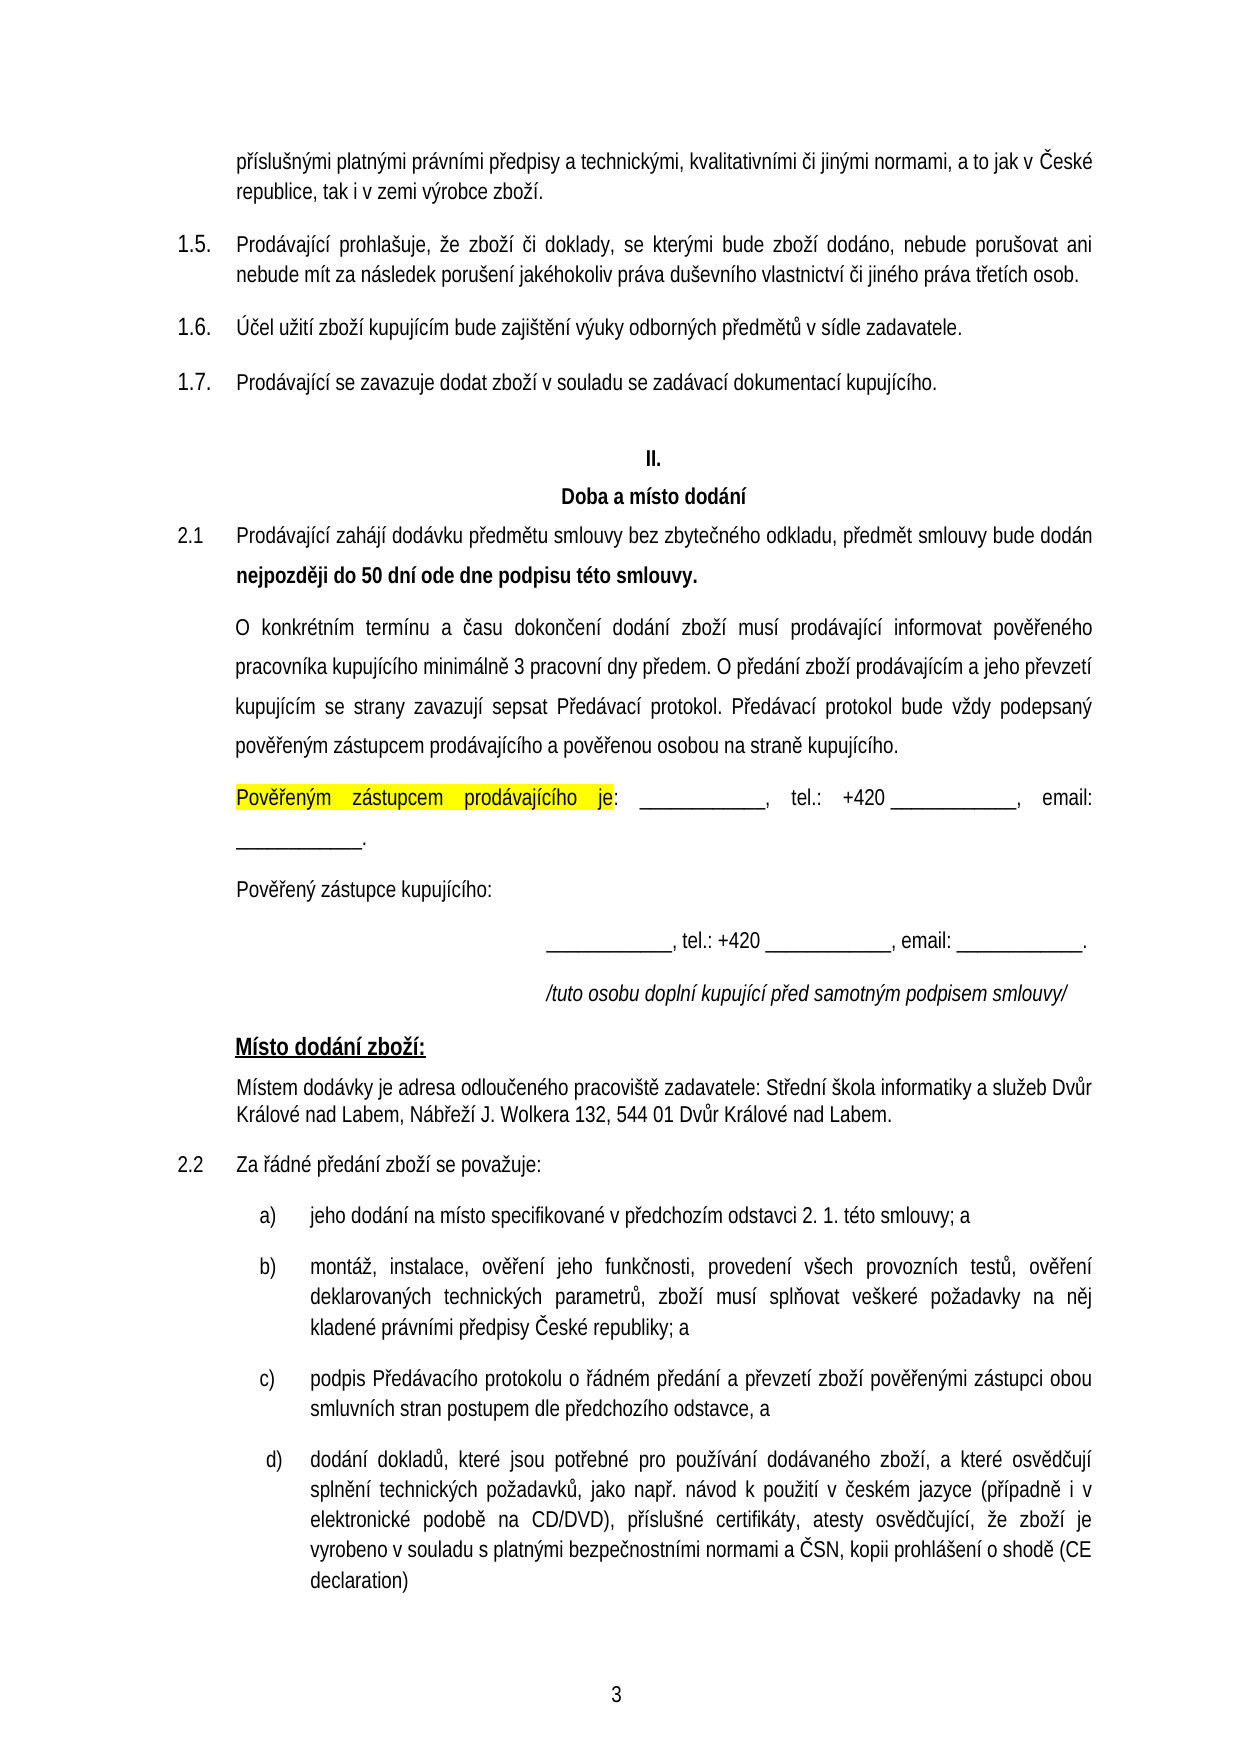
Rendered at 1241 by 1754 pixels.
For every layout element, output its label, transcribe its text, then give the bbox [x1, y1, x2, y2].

text Pověřeným zástupcem prodávajícího je: ____________, tel.: +420 ____________, email: ____________. [236, 784, 1093, 850]
list Prodávající zahájí dodávku předmětu smlouvy bez zbytečného odkladu, předmět smlouvy bude dodán nejpozději do 50 dní ode dne podpisu této smlouvy. [177, 522, 1093, 588]
list Prodávající prohlašuje, že zboží či doklady, se kterými bude zboží dodáno, nebude porušovat ani nebude mít za následek porušení jakéhokoliv práva duševního vlastnictví či jiného práva třetích osob. [177, 229, 1093, 288]
subtitle Doba a místo dodání [214, 483, 1093, 510]
text Pověřený zástupce kupujícího: [236, 876, 1093, 902]
list dodání dokladů, které jsou potřebné pro používání dodávaného zboží, a které osvědčují splnění technických požadavků, jako např. návod k použití v českém jazyce (případně i v elektronické podobě na CD/DVD), příslušné certifikáty, atesty osvědčující, že zboží je vyrobeno v souladu s platnými bezpečnostními normami a ČSN, kopii prohlášení o shodě (CE declaration) [266, 1446, 1093, 1593]
text II. [214, 444, 1093, 471]
text Místo dodání zboží: [235, 1031, 1093, 1060]
list Účel užití zboží kupujícím bude zajištění výuky odborných předmětů v sídle zadavatele. [177, 312, 1093, 341]
text O konkrétním termínu a času dokončení dodání zboží musí prodávající informovat pověřeného pracovníka kupujícího minimálně 3 pracovní dny předem. O předání zboží prodávajícím a jeho převzetí kupujícím se strany zavazují sepsat Předávací protokol. Předávací protokol bude vždy podepsaný pověřeným zástupcem prodávajícího a pověřenou osobou na straně kupujícího. [235, 614, 1093, 758]
text Místem dodávky je adresa odloučeného pracoviště zadavatele: Střední škola informatiky a služeb Dvůr Králové nad Labem, Nábřeží J. Wolkera 132, 544 01 Dvůr Králové nad Labem. [236, 1074, 1093, 1127]
list Za řádné předání zboží se považuje: [177, 1151, 1093, 1177]
text /tuto osobu doplní kupující před samotným podpisem smlouvy/ [546, 979, 1093, 1006]
list jeho dodání na místo specifikované v předchozím odstavci 2. 1. této smlouvy; a [259, 1202, 1093, 1228]
text ____________, tel.: +420 ____________, email: ____________. [546, 927, 1093, 954]
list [177, 148, 1093, 204]
list montáž, instalace, ověření jeho funkčnosti, provedení všech provozních testů, ověření deklarovaných technických parametrů, zboží musí splňovat veškeré požadavky na něj kladené právními předpisy České republiky; a [259, 1253, 1093, 1340]
list podpis Předávacího protokolu o řádném předání a převzetí zboží pověřenými zástupci obou smluvních stran postupem dle předchozího odstavce, a [259, 1364, 1093, 1421]
list Prodávající se zavazuje dodat zboží v souladu se zadávací dokumentací kupujícího. [177, 367, 1093, 396]
